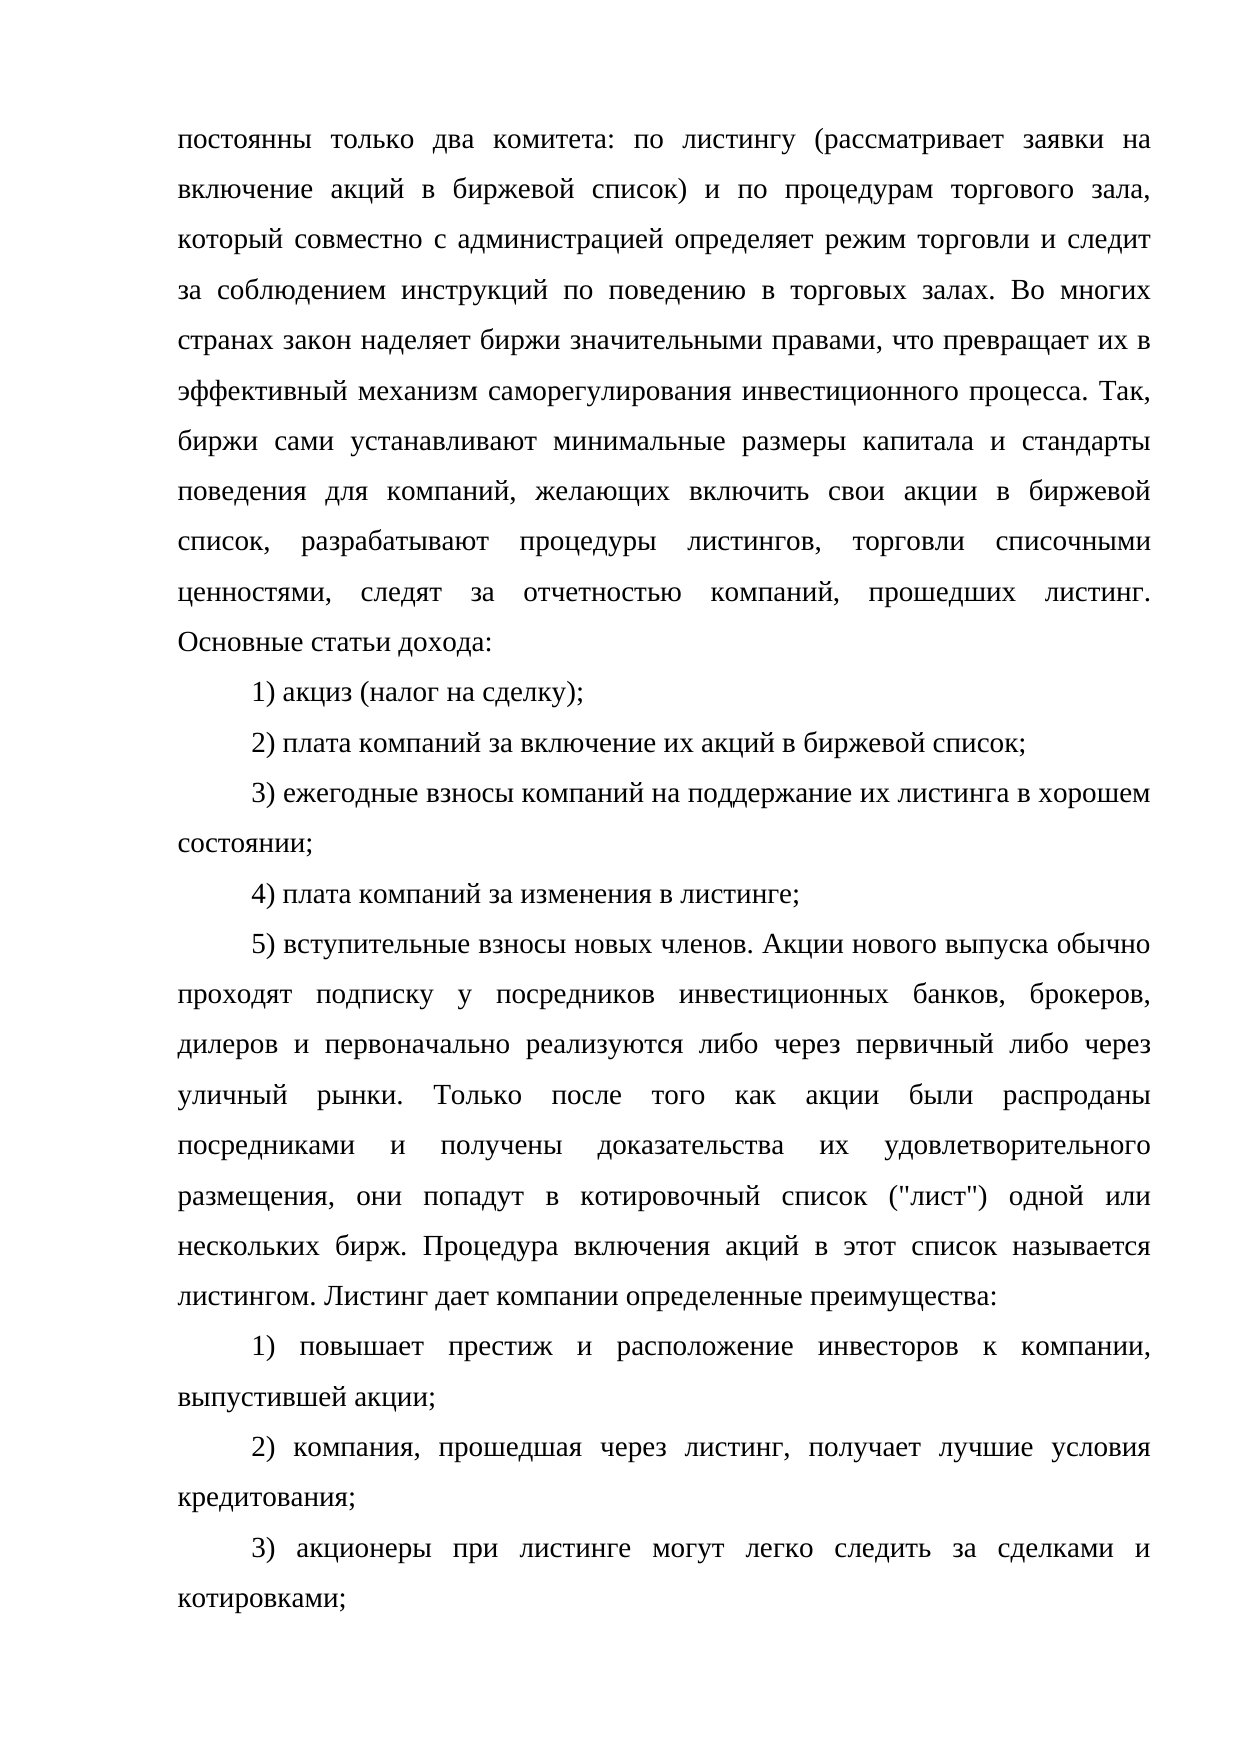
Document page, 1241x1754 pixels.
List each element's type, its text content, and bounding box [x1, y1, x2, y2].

text 3) ежегодные взносы компаний на поддержание их листинга в хорошем состоянии; [177, 775, 1152, 859]
text 3) акционеры при листинге могут легко следить за сделками и котировками; [177, 1530, 1152, 1614]
text 5) вступительные взносы новых членов. Акции нового выпуска обычно проходят подписку у посредников инвестиционных банков, брокеров, дилеров и первоначально реализуются либо через первичный либо через уличный рынки. Только после того как акции были распроданы посредниками и получены доказательства их удовлетворительного размещения, они попадут в котировочный список ("лист") одной или нескольких бирж. Процедура включения акций в этот список называется листингом. Листинг дает компании определенные преимущества: [177, 926, 1152, 1312]
text 1) повышает престиж и расположение инвесторов к компании, выпустившей акции; [177, 1328, 1152, 1412]
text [177, 121, 1152, 658]
text 2) плата компаний за включение их акций в биржевой список; [177, 725, 1152, 758]
text 2) компания, прошедшая через листинг, получает лучшие условия кредитования; [177, 1429, 1152, 1513]
text 4) плата компаний за изменения в листинге; [177, 876, 1152, 909]
text 1) акциз (налог на сделку); [177, 674, 1152, 708]
